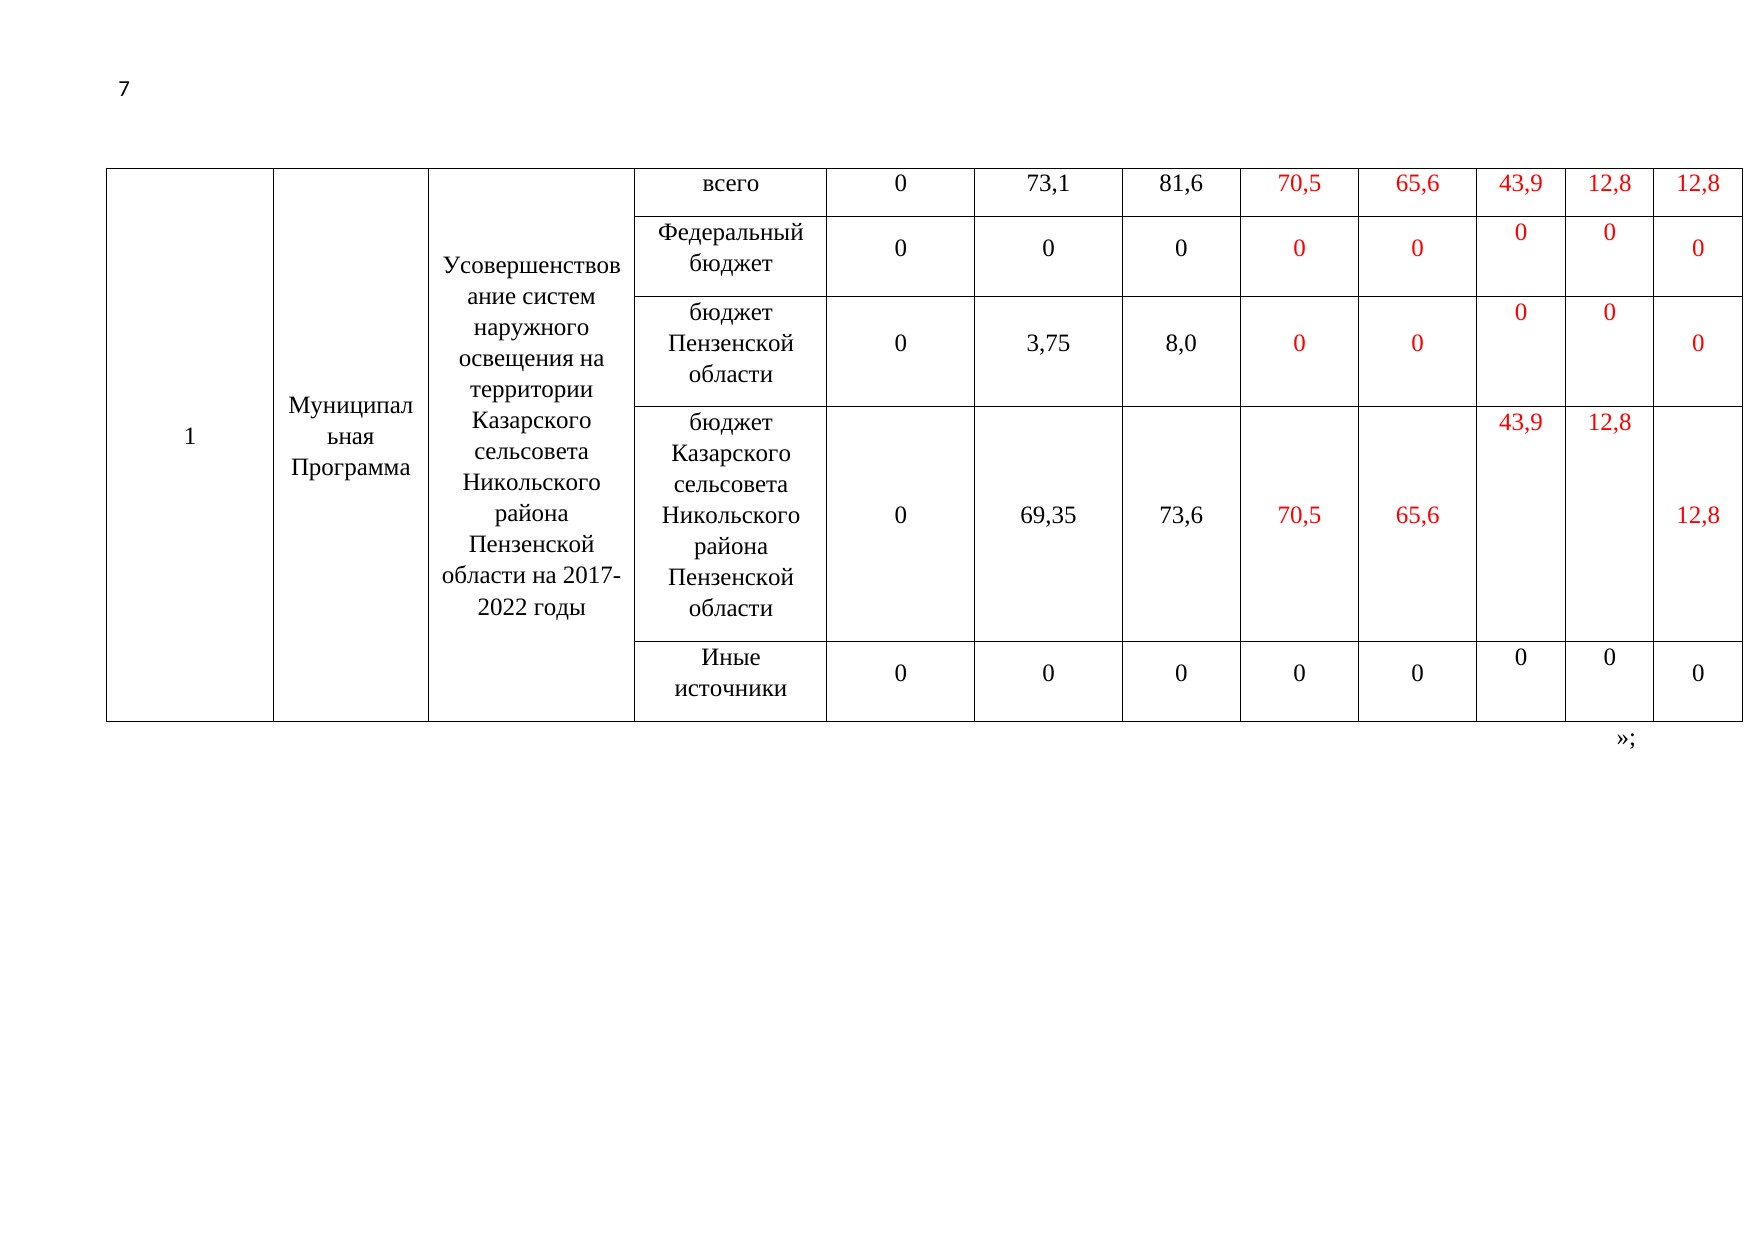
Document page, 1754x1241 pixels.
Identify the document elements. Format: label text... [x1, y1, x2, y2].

table_cell 12,8 [1566, 169, 1653, 216]
table_cell бюджет Казарского сельсовета Никольского района Пензенской области [635, 407, 826, 641]
table_cell 12,8 [1654, 169, 1742, 216]
table_cell 0 [1477, 297, 1565, 406]
table_cell бюджет Пензенской области [635, 297, 826, 406]
table_cell 0 [827, 217, 974, 296]
table_cell 73,6 [1123, 407, 1240, 641]
table_cell 43,9 [1477, 169, 1565, 216]
table_cell 0 [827, 407, 974, 641]
table_cell 81,6 [1123, 169, 1240, 216]
table_cell 0 [1477, 642, 1565, 721]
table_cell 12,8 [1566, 407, 1653, 641]
table_cell 0 [1123, 217, 1240, 296]
table_cell 0 [1241, 217, 1358, 296]
table_cell 0 [975, 642, 1122, 721]
table_cell 0 [975, 217, 1122, 296]
table_cell 0 [827, 169, 974, 216]
table_cell 0 [1123, 642, 1240, 721]
table_cell 12,8 [1654, 407, 1742, 641]
table_cell 70,5 [1241, 407, 1358, 641]
table_cell 0 [1241, 642, 1358, 721]
table_cell 0 [827, 297, 974, 406]
table_cell 69,35 [975, 407, 1122, 641]
table_cell Усовершенствование систем наружного освещения на территории Казарского сельсовета Никольского района Пензенской области на 2017-2022 годы [429, 169, 634, 721]
table_cell Муниципальная Программа [274, 169, 428, 721]
table_cell 0 [1241, 297, 1358, 406]
table_cell Иные источники [635, 642, 826, 721]
table_cell 73,1 [975, 169, 1122, 216]
table_cell 8,0 [1123, 297, 1240, 406]
table_cell 0 [1359, 217, 1476, 296]
table_cell 0 [1654, 297, 1742, 406]
table_cell 0 [1566, 297, 1653, 406]
table_cell 0 [1359, 297, 1476, 406]
table_cell 0 [1654, 642, 1742, 721]
table_cell 65,6 [1359, 169, 1476, 216]
text »; [118, 722, 1636, 750]
table_cell 0 [1477, 217, 1565, 296]
table_cell 0 [1566, 642, 1653, 721]
table_cell 1 [107, 169, 273, 721]
table_cell 3,75 [975, 297, 1122, 406]
table_cell 0 [1359, 642, 1476, 721]
table_cell 65,6 [1359, 407, 1476, 641]
table_cell 0 [1654, 217, 1742, 296]
table_cell 0 [1566, 217, 1653, 296]
table_cell 70,5 [1241, 169, 1358, 216]
table_cell всего [635, 169, 826, 216]
table_cell Федеральный бюджет [635, 217, 826, 296]
table_cell 43,9 [1477, 407, 1565, 641]
table_cell 0 [827, 642, 974, 721]
